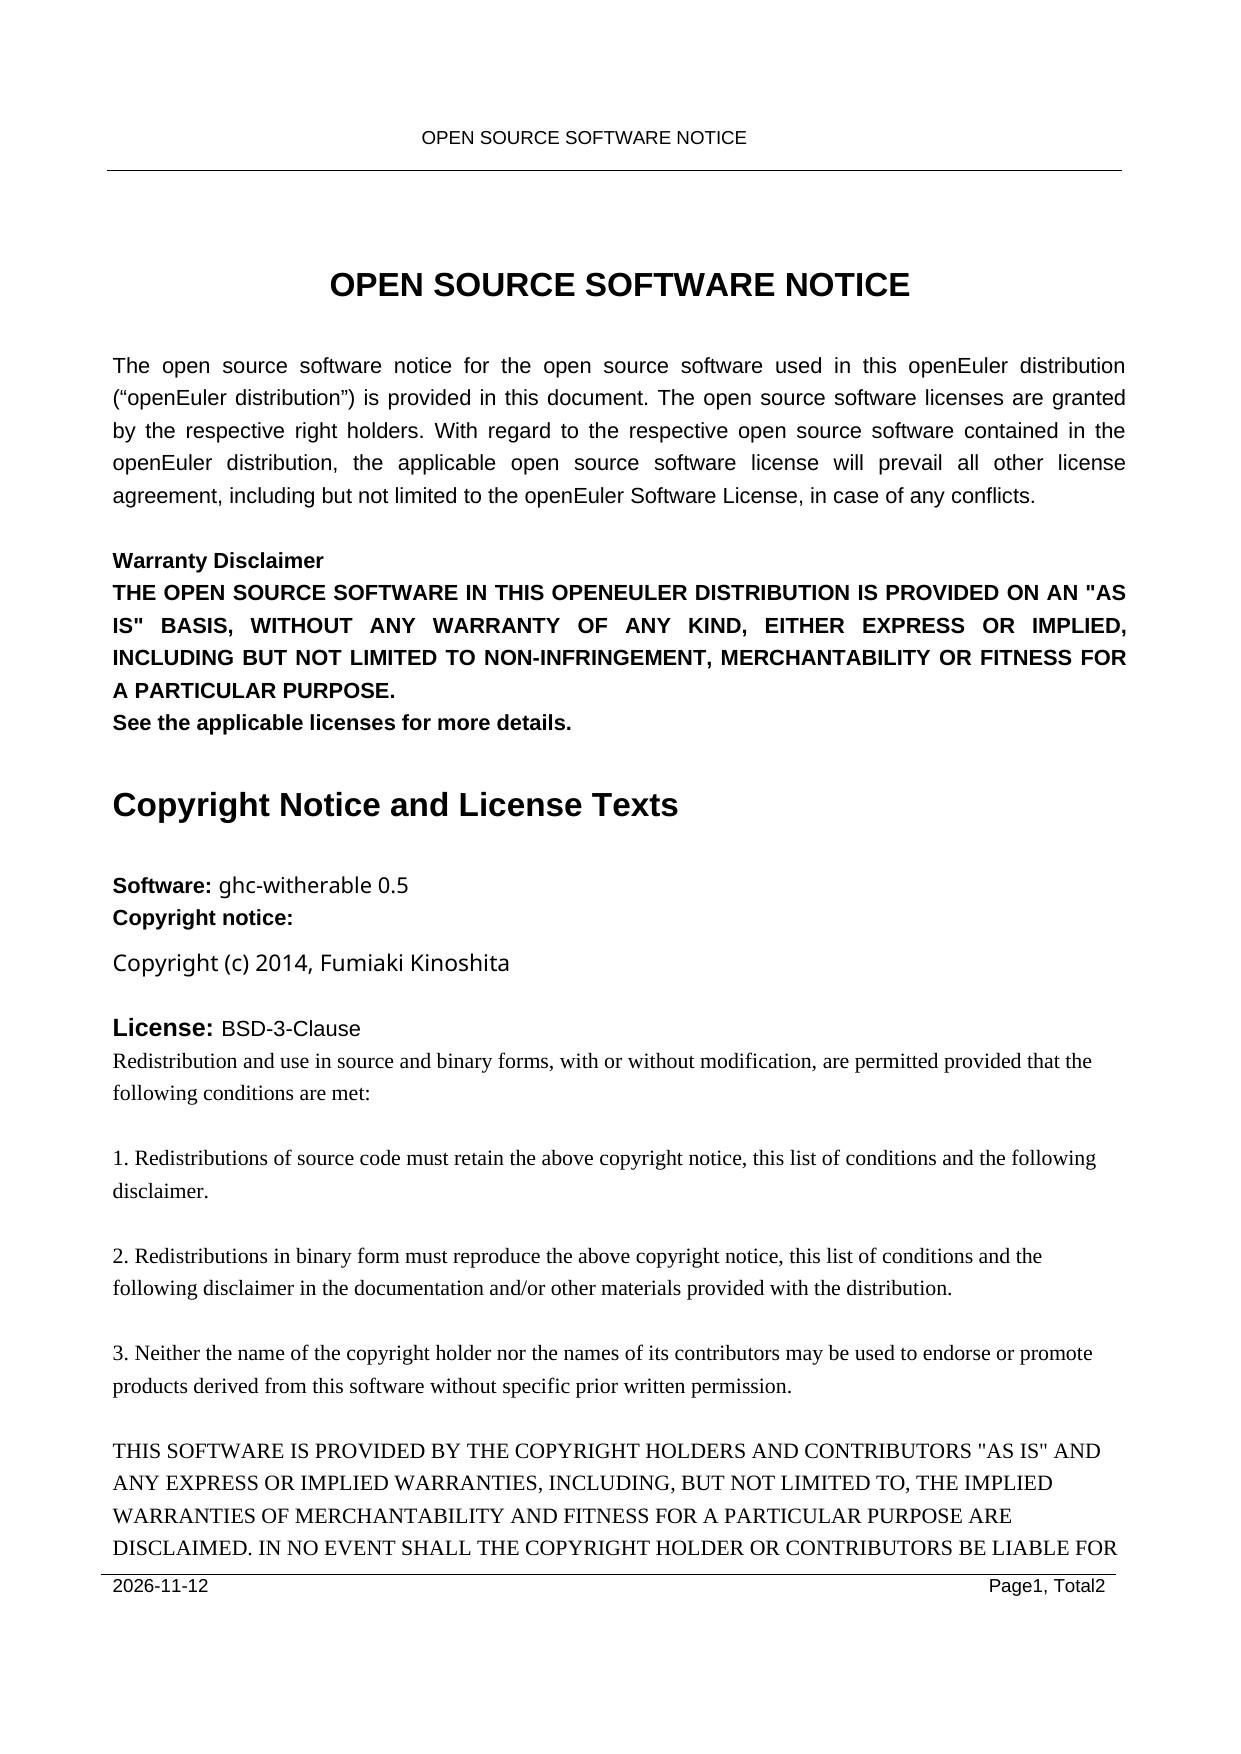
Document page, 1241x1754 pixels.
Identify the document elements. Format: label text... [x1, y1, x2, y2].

text Copyright notice: [112, 901, 1128, 934]
text The open source software notice for the open source software used in this openEuler distribution (“openEuler distribution”) is provided in this document. The open source software licenses are granted by the respective right holders. With regard to the respective open source software contained in the openEuler distribution, the applicable open source software license will prevail all other license agreement, including but not limited to the openEuler Software License, in case of any conflicts. [112, 349, 1128, 511]
title Software: ghc-witherable 0.5 [112, 869, 1128, 901]
text Copyright (c) 2014, Fumiaki Kinoshita [112, 947, 1128, 1012]
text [112, 1044, 1128, 1564]
text OPEN SOURCE SOFTWARE NOTICE [112, 251, 1128, 316]
text Copyright Notice and License Texts [112, 771, 1128, 836]
text THE OPEN SOURCE SOFTWARE IN THIS OPENEULER DISTRIBUTION IS PROVIDED ON AN "AS IS" BASIS, WITHOUT ANY WARRANTY OF ANY KIND, EITHER EXPRESS OR IMPLIED, INCLUDING BUT NOT LIMITED TO NON-INFRINGEMENT, MERCHANTABILITY OR FITNESS FOR A PARTICULAR PURPOSE. See the applicable licenses for more details. [112, 576, 1128, 739]
text License: BSD-3-Clause [112, 1012, 1128, 1044]
text Warranty Disclaimer [112, 544, 1128, 576]
